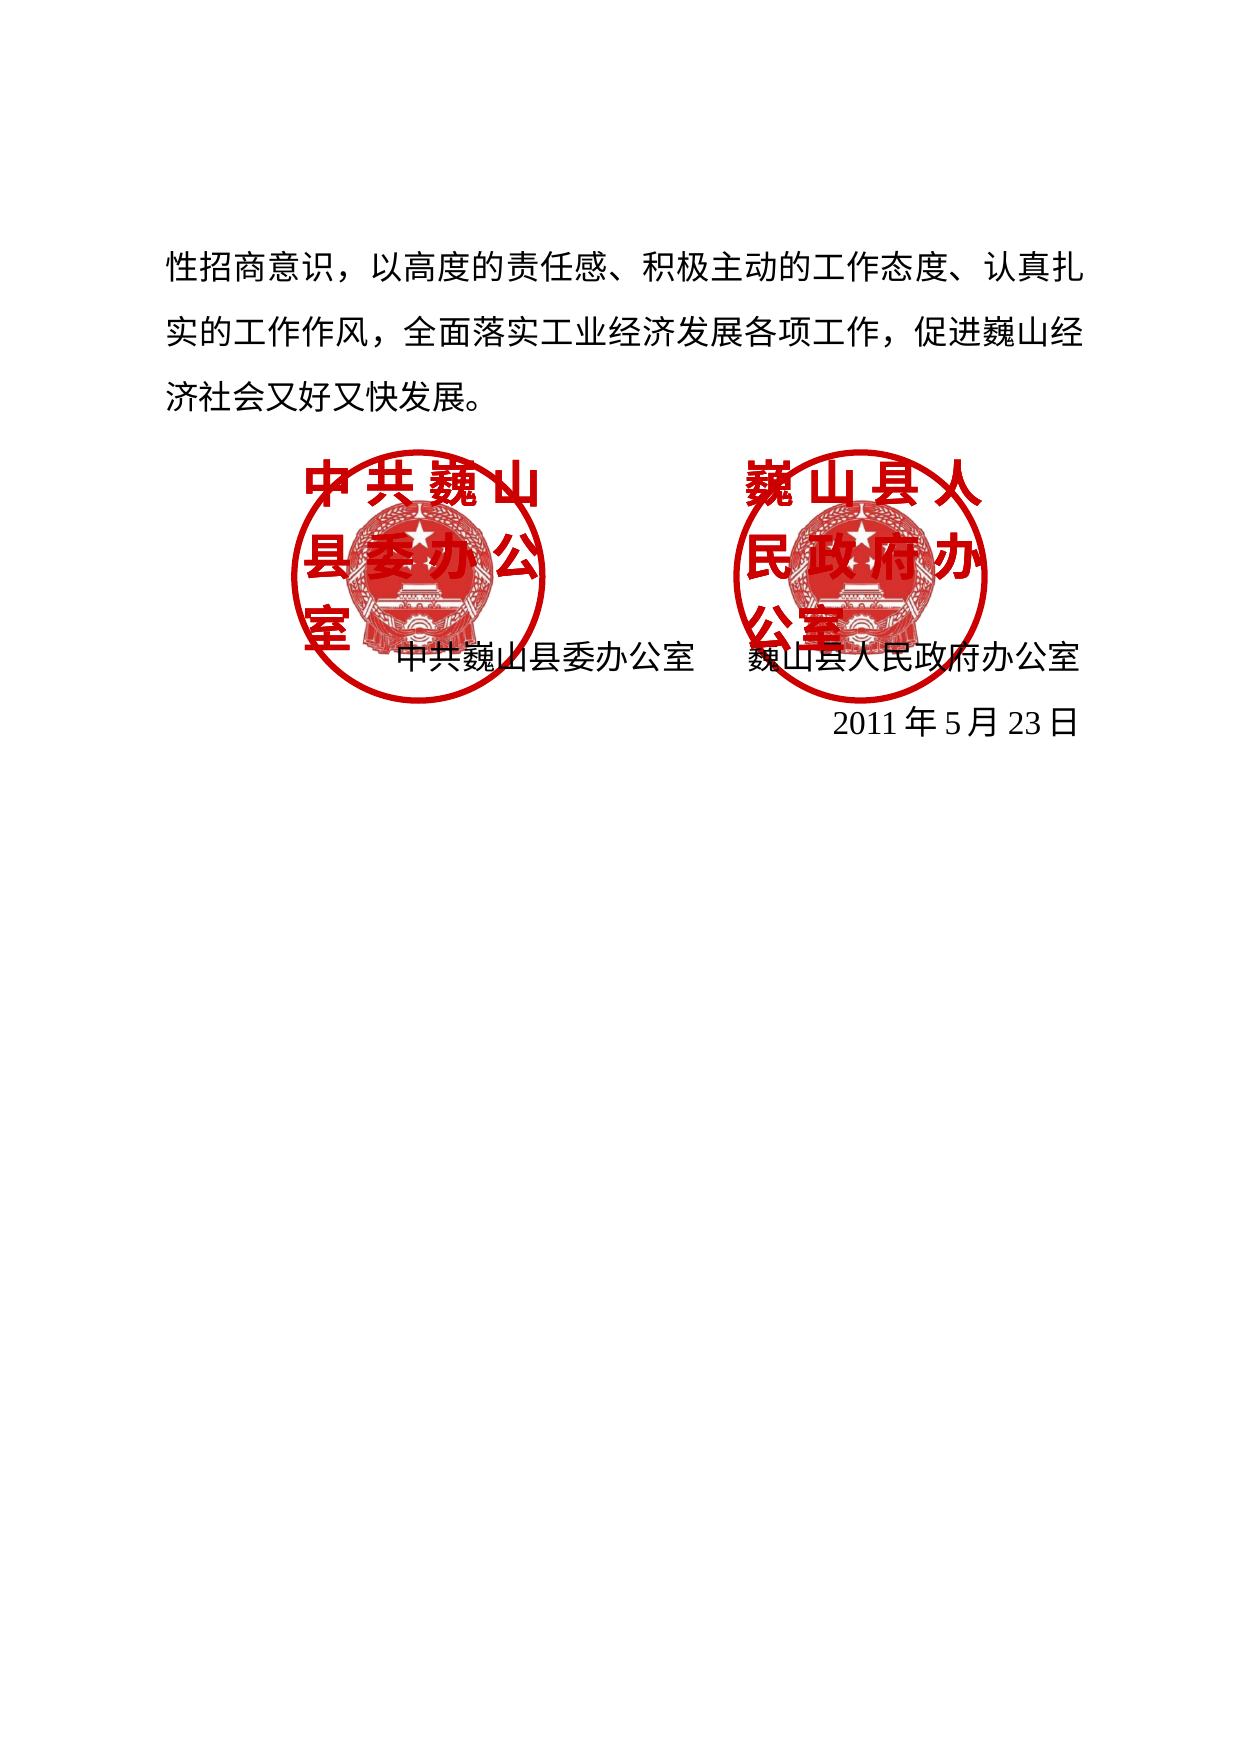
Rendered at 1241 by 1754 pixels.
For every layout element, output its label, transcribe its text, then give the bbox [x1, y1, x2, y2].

picture [344, 499, 494, 623]
text 2011年5月23日 [165, 688, 1081, 753]
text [165, 233, 1087, 428]
picture [786, 499, 936, 623]
text 中共巍山县委办公室 巍山县人民政府办公室 [165, 623, 1081, 688]
